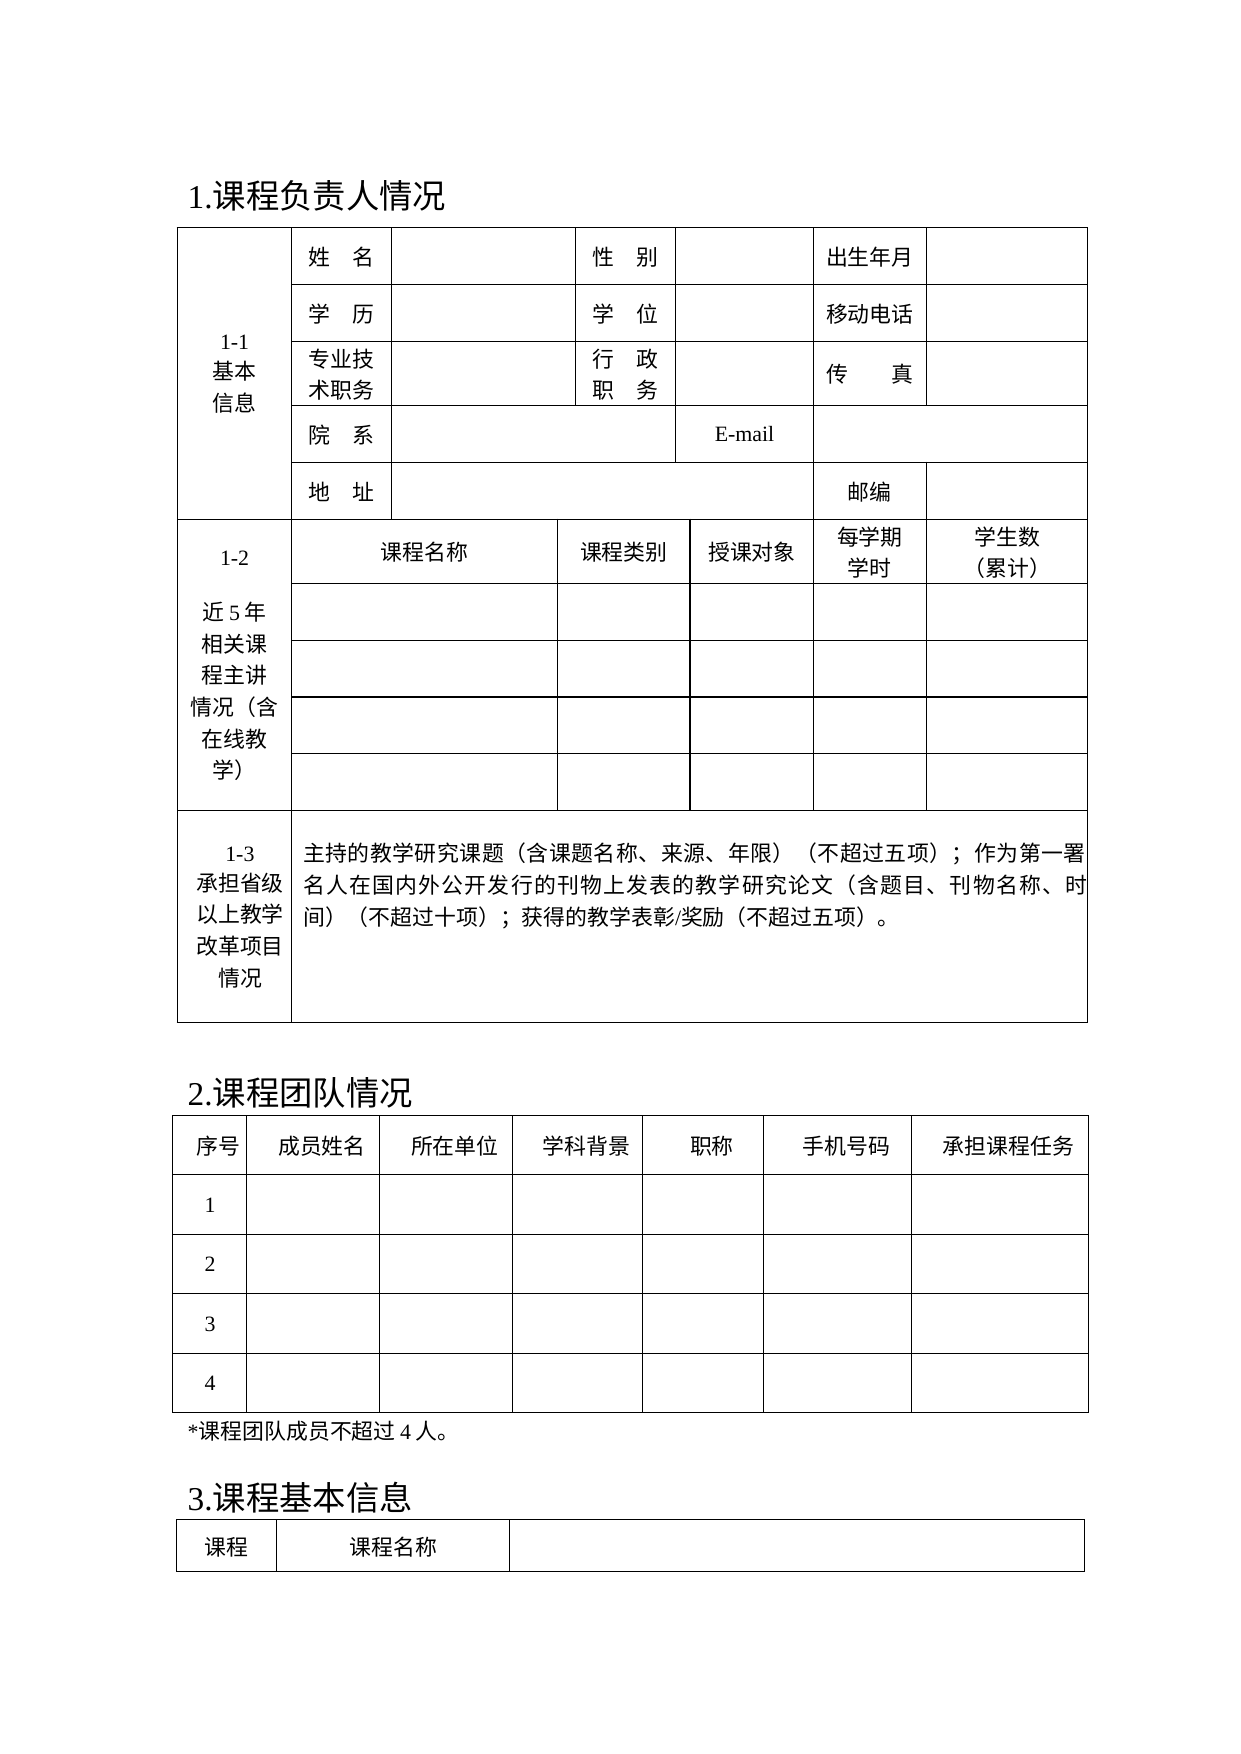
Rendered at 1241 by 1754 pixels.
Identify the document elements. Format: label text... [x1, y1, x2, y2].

table_cell [643, 1294, 763, 1353]
table_cell [676, 342, 813, 405]
table_cell [927, 584, 1087, 639]
table_cell [643, 1354, 763, 1412]
table_cell [292, 584, 557, 639]
table_cell 2 [173, 1235, 246, 1293]
table_cell 授课对象 [691, 520, 813, 583]
table_cell [764, 1354, 911, 1412]
table_header 序号 [173, 1116, 246, 1174]
table_cell [392, 285, 575, 341]
text *课程团队成员不超过4人。 [187, 1413, 1125, 1446]
table_cell [380, 1175, 512, 1234]
table_cell [643, 1175, 763, 1234]
table_header 课程 基本 信息 [177, 1520, 276, 1571]
table_cell [392, 342, 575, 405]
table_cell [814, 754, 926, 810]
table_cell 学生数 （累计） [927, 520, 1087, 583]
text 3.课程基本信息 [187, 1477, 1125, 1519]
table_cell [558, 641, 689, 696]
table_header [510, 1520, 1084, 1571]
table_cell [247, 1175, 379, 1234]
table_cell [380, 1354, 512, 1412]
table_cell E-mail [676, 406, 813, 462]
table_cell [513, 1294, 642, 1353]
table_cell [927, 754, 1087, 810]
table_cell 1-2 近5年 相关课 程主讲 情况（含在线教学） [178, 520, 291, 810]
table_cell [247, 1294, 379, 1353]
table_header 学科背景 [513, 1116, 642, 1174]
table_cell 院 系 [292, 406, 391, 462]
table_cell 3 [173, 1294, 246, 1353]
table_cell [927, 698, 1087, 753]
table_cell 课程名称 [292, 520, 557, 583]
table_cell 地 址 [292, 463, 391, 518]
table_cell [392, 463, 813, 518]
table_cell [927, 463, 1087, 518]
table_cell [247, 1235, 379, 1293]
table_cell [814, 641, 926, 696]
table_header 成员姓名 [247, 1116, 379, 1174]
table_cell 邮编 [814, 463, 926, 518]
table_cell [558, 698, 689, 753]
table_header 所在单位 [380, 1116, 512, 1174]
table_cell [912, 1294, 1088, 1353]
table_header 承担课程任务 [912, 1116, 1088, 1174]
table_cell [912, 1175, 1088, 1234]
table_cell [912, 1235, 1088, 1293]
table_header 职称 [643, 1116, 763, 1174]
table_cell [927, 641, 1087, 696]
table_cell 专业技 术职务 [292, 342, 391, 405]
table_cell [380, 1294, 512, 1353]
table_cell [764, 1235, 911, 1293]
table_cell [558, 584, 689, 639]
table_cell 传 真 [814, 342, 926, 405]
table_cell [691, 698, 813, 753]
table_header 课程名称 [277, 1520, 509, 1571]
table_cell 移动电话 [814, 285, 926, 341]
table_cell [292, 698, 557, 753]
table_header 出生年月 [814, 228, 926, 284]
table_header 1-1 基本 信息 [178, 228, 291, 518]
table_cell 4 [173, 1354, 246, 1412]
table_cell [513, 1235, 642, 1293]
table_cell 主持的教学研究课题（含课题名称、来源、年限）（不超过五项）；作为第一署名人在国内外公开发行的刊物上发表的教学研究论文（含题目、刊物名称、时间）（不超过十项）；获得的教学表彰/奖励（不超过五项）。 [292, 811, 1087, 1022]
table_cell [643, 1235, 763, 1293]
table_cell [814, 406, 1087, 462]
table_cell [513, 1354, 642, 1412]
table_cell [814, 584, 926, 639]
table_header [676, 228, 813, 284]
table_cell 学 位 [576, 285, 675, 341]
table_cell [691, 641, 813, 696]
table_cell [814, 698, 926, 753]
table_header [927, 228, 1087, 284]
table_cell 1-3 承担省级 以上教学 改革项目 情况 [178, 811, 291, 1022]
table_cell 学 历 [292, 285, 391, 341]
table_cell [927, 342, 1087, 405]
table_header 手机号码 [764, 1116, 911, 1174]
text 1.课程负责人情况 [187, 162, 1053, 227]
table_cell [927, 285, 1087, 341]
table_cell 1 [173, 1175, 246, 1234]
table_cell [764, 1175, 911, 1234]
table_cell [691, 584, 813, 639]
table_header [392, 228, 575, 284]
table_cell 每学期 学时 [814, 520, 926, 583]
table_cell [292, 754, 557, 810]
table_cell [558, 754, 689, 810]
table_cell [764, 1294, 911, 1353]
table_cell 课程类别 [558, 520, 689, 583]
table_header 姓 名 [292, 228, 391, 284]
table_cell [676, 285, 813, 341]
table_cell 行 政 职 务 [576, 342, 675, 405]
table_cell [247, 1354, 379, 1412]
table_cell [292, 641, 557, 696]
table_cell [513, 1175, 642, 1234]
table_cell [912, 1354, 1088, 1412]
table_header 性 别 [576, 228, 675, 284]
text 2.课程团队情况 [187, 1069, 1125, 1115]
table_cell [392, 406, 675, 462]
table_cell [691, 754, 813, 810]
table_cell [380, 1235, 512, 1293]
